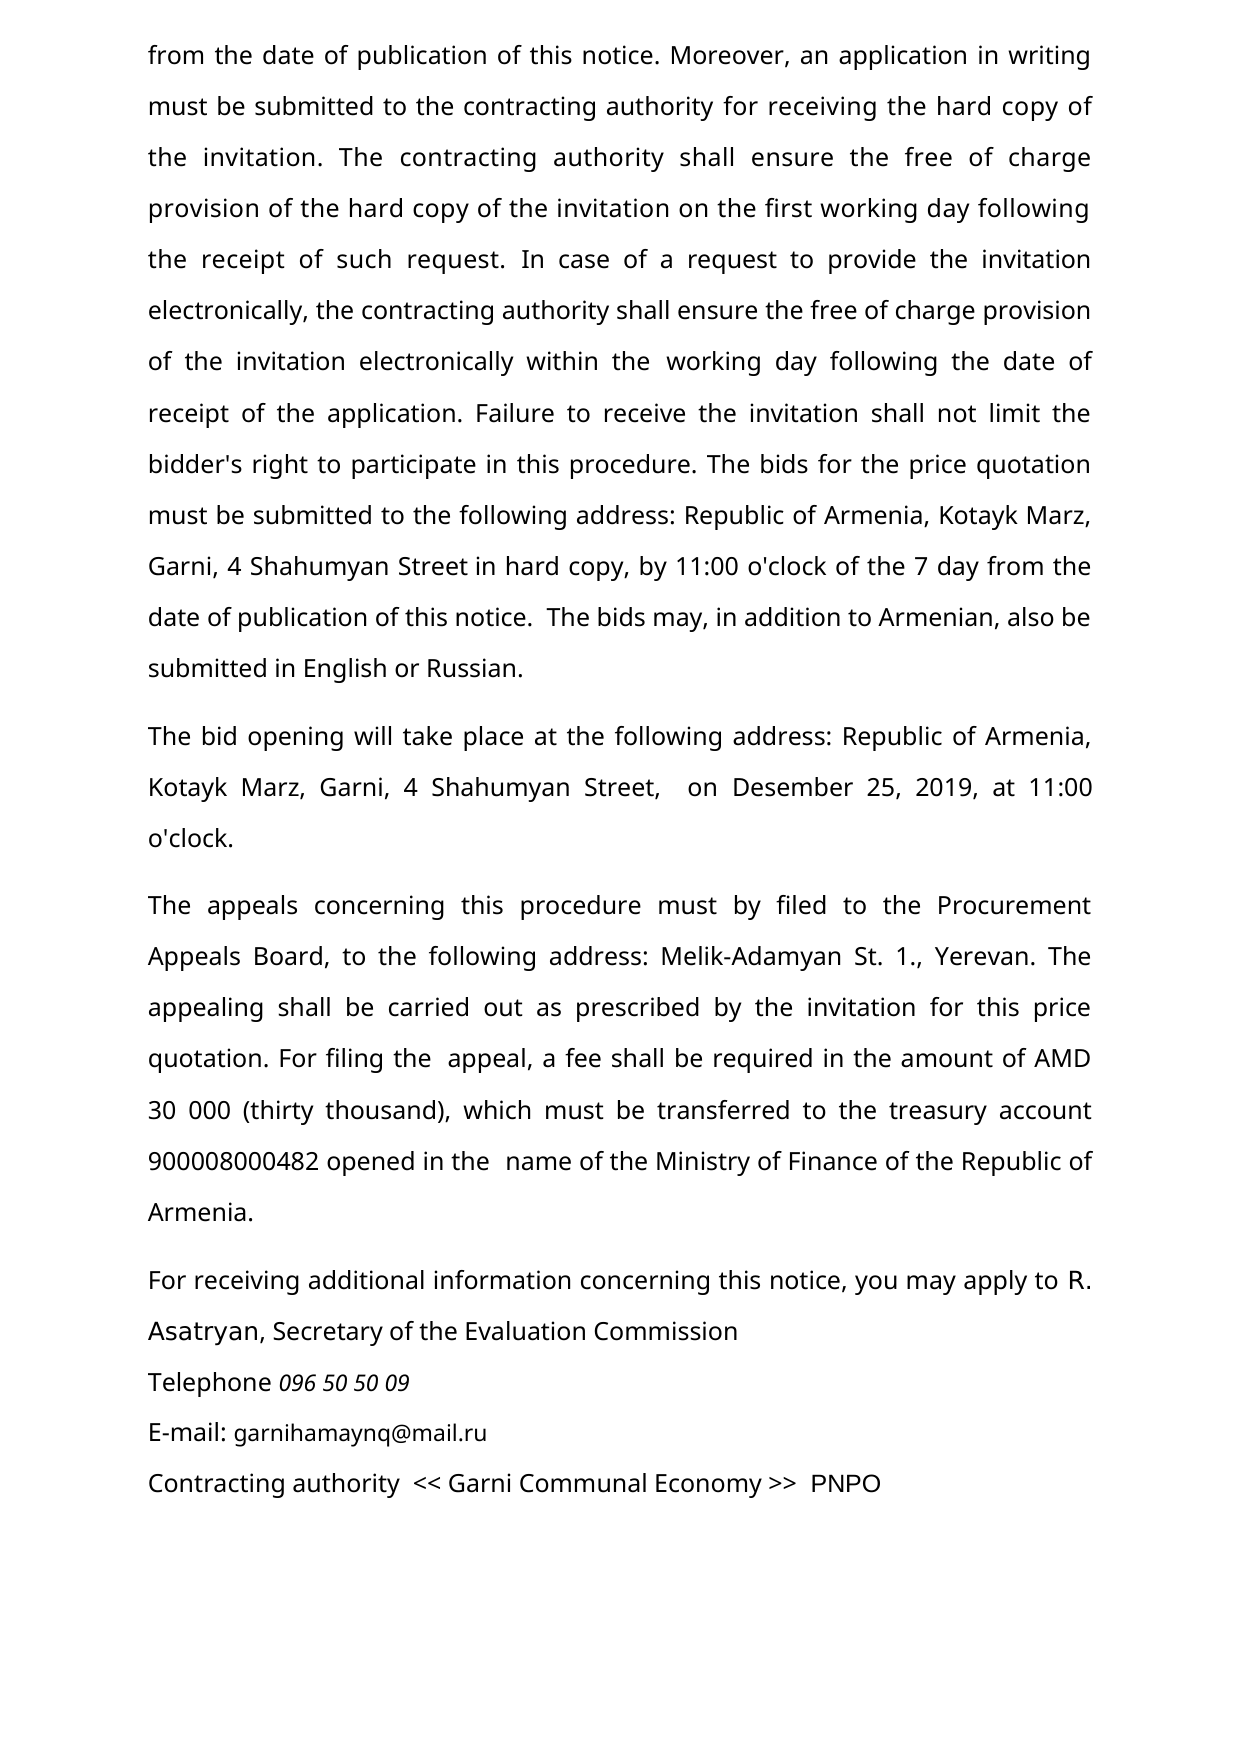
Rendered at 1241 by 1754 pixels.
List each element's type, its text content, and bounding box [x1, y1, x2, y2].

text The bid opening will take place at the following address: Republic of Armenia, Kotayk Marz, Garni, 4 Shahumyan Street, on Desember 25, 2019, at 11:00 o'clock. [148, 718, 1092, 854]
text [148, 37, 1092, 684]
text The appeals concerning this procedure must by filed to the Procurement Appeals Board, to the following address: 1., . The appealing shall be carried out as prescribed by the invitation for this price quotation. For filing the appeal, a fee shall be required in the amount of AMD 30 000 (thirty thousand), which must be transferred to the treasury account 900008000482 opened in the name of the Ministry of Finance of the . [148, 888, 1092, 1229]
text Telephone 096 50 50 09 [148, 1364, 1092, 1398]
text E-mail: garnihamaynq@mail.ru [148, 1415, 1092, 1449]
text Contracting authority << Garni Communal Economy >> PNPO [148, 1466, 1092, 1500]
text For receiving additional information concerning this notice, you may apply to R. Asatryan, Secretary of the Evaluation Commission [148, 1262, 1092, 1347]
